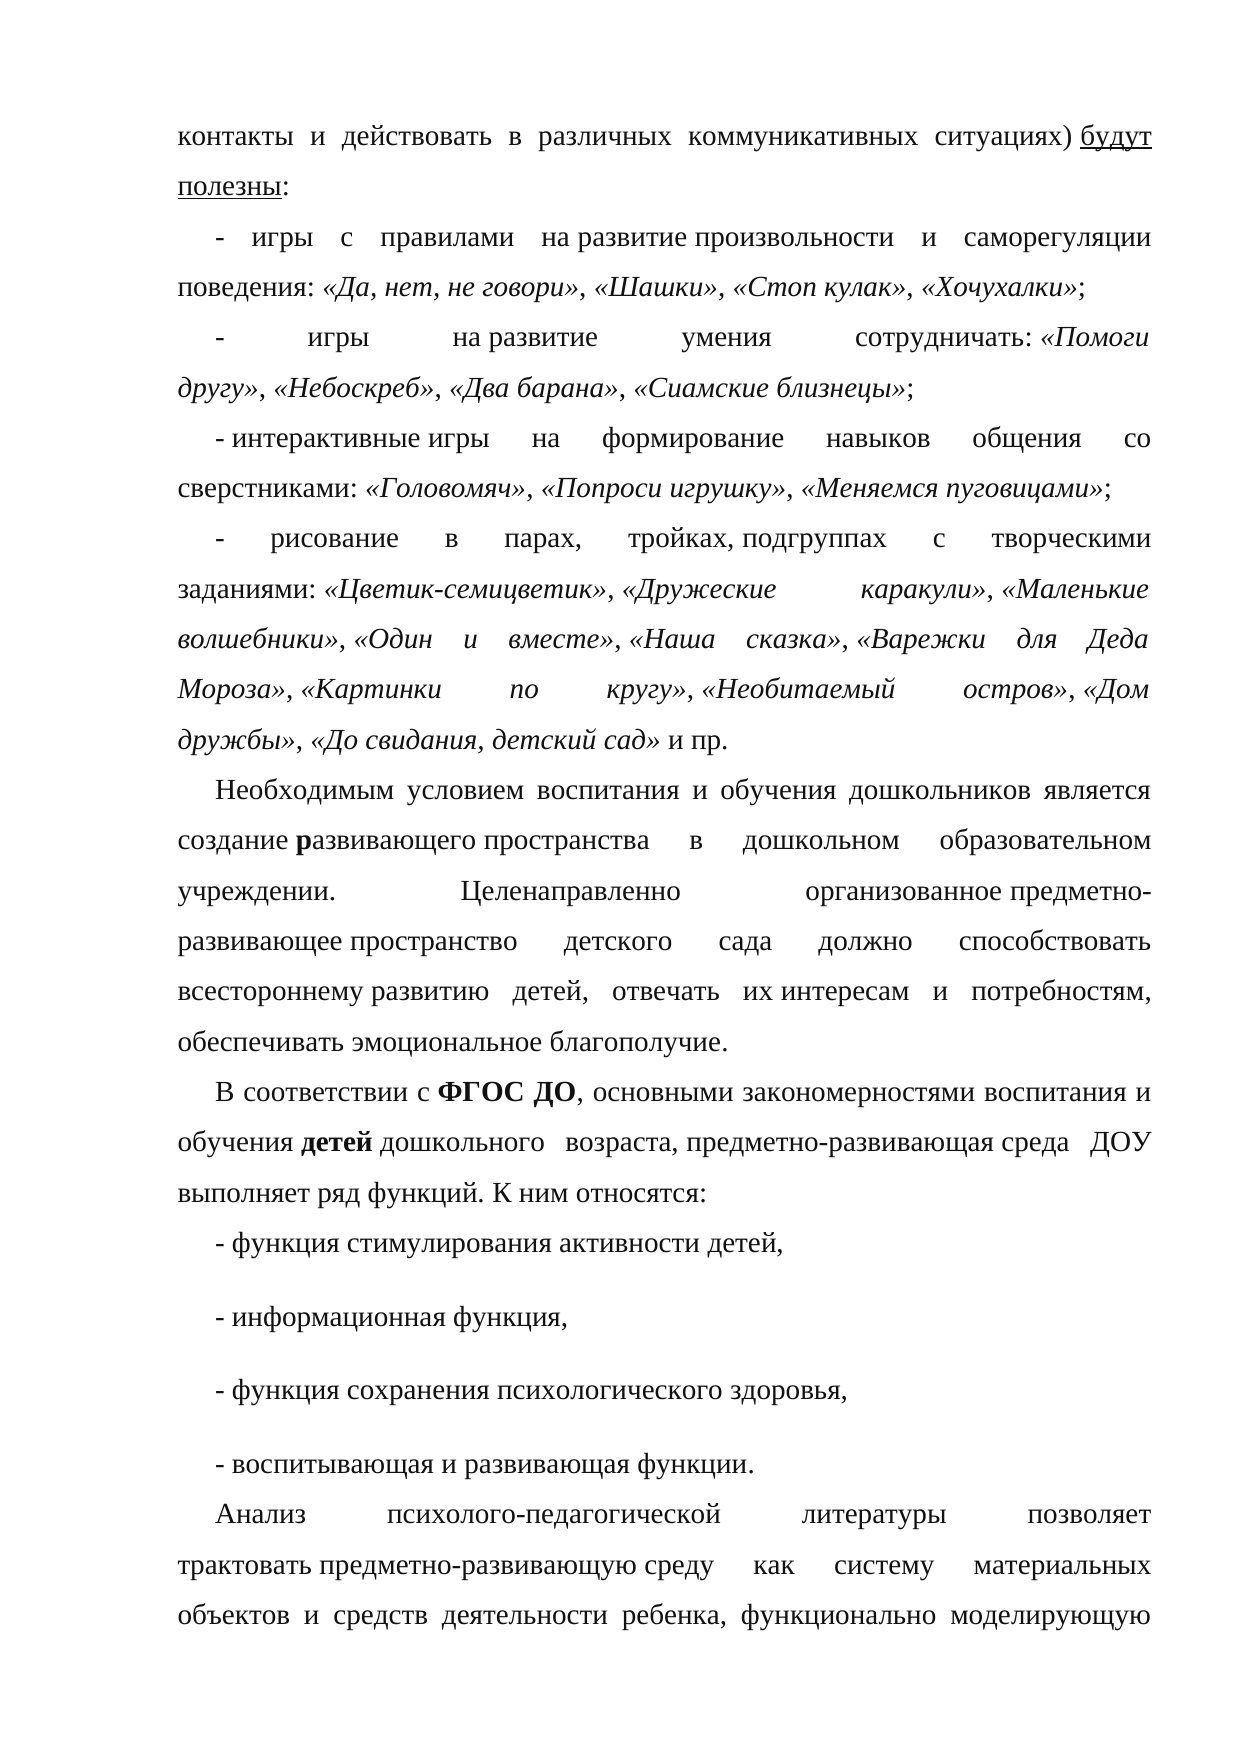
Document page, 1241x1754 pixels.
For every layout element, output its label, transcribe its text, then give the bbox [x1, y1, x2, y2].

text - функция сохранения психологического здоровья, [177, 1372, 1152, 1406]
text - воспитывающая и развивающая функции. [177, 1446, 1152, 1480]
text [177, 1497, 1152, 1631]
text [177, 118, 1152, 202]
text - игры с правилами на развитие произвольности и саморегуляции поведения: «Да, нет, не говори», «Шашки», «Стоп кулак», «Хочухалки»; [177, 219, 1152, 303]
text В соответствии с ФГОС ДО, основными закономерностями воспитания и обучения детей дошкольного возраста, предметно-развивающая среда ДОУ выполняет ряд функций. К ним относятся: [177, 1074, 1152, 1208]
text - рисование в парах, тройках, подгруппах с творческими заданиями: «Цветик-семицветик», «Дружеские каракули», «Маленькие волшебники», «Один и вместе», «Наша сказка», «Варежки для Деда Мороза», «Картинки по кругу», «Необитаемый остров», «Дом дружбы», «До свидания, детский сад» и пр. [177, 521, 1152, 755]
text - информационная функция, [177, 1299, 1152, 1332]
text - интерактивные игры на формирование навыков общения со сверстниками: «Головомяч», «Попроси игрушку», «Меняемся пуговицами»; [177, 420, 1152, 504]
text - игры на развитие умения сотрудничать: «Помоги другу», «Небоскреб», «Два барана», «Сиамские близнецы»; [177, 319, 1152, 403]
text Необходимым условием воспитания и обучения дошкольников является создание развивающего пространства в дошкольном образовательном учреждении. Целенаправленно организованное предметно-развивающее пространство детского сада должно способствовать всестороннему развитию детей, отвечать их интересам и потребностям, обеспечивать эмоциональное благополучие. [177, 772, 1152, 1057]
text - функция стимулирования активности детей, [177, 1225, 1152, 1258]
